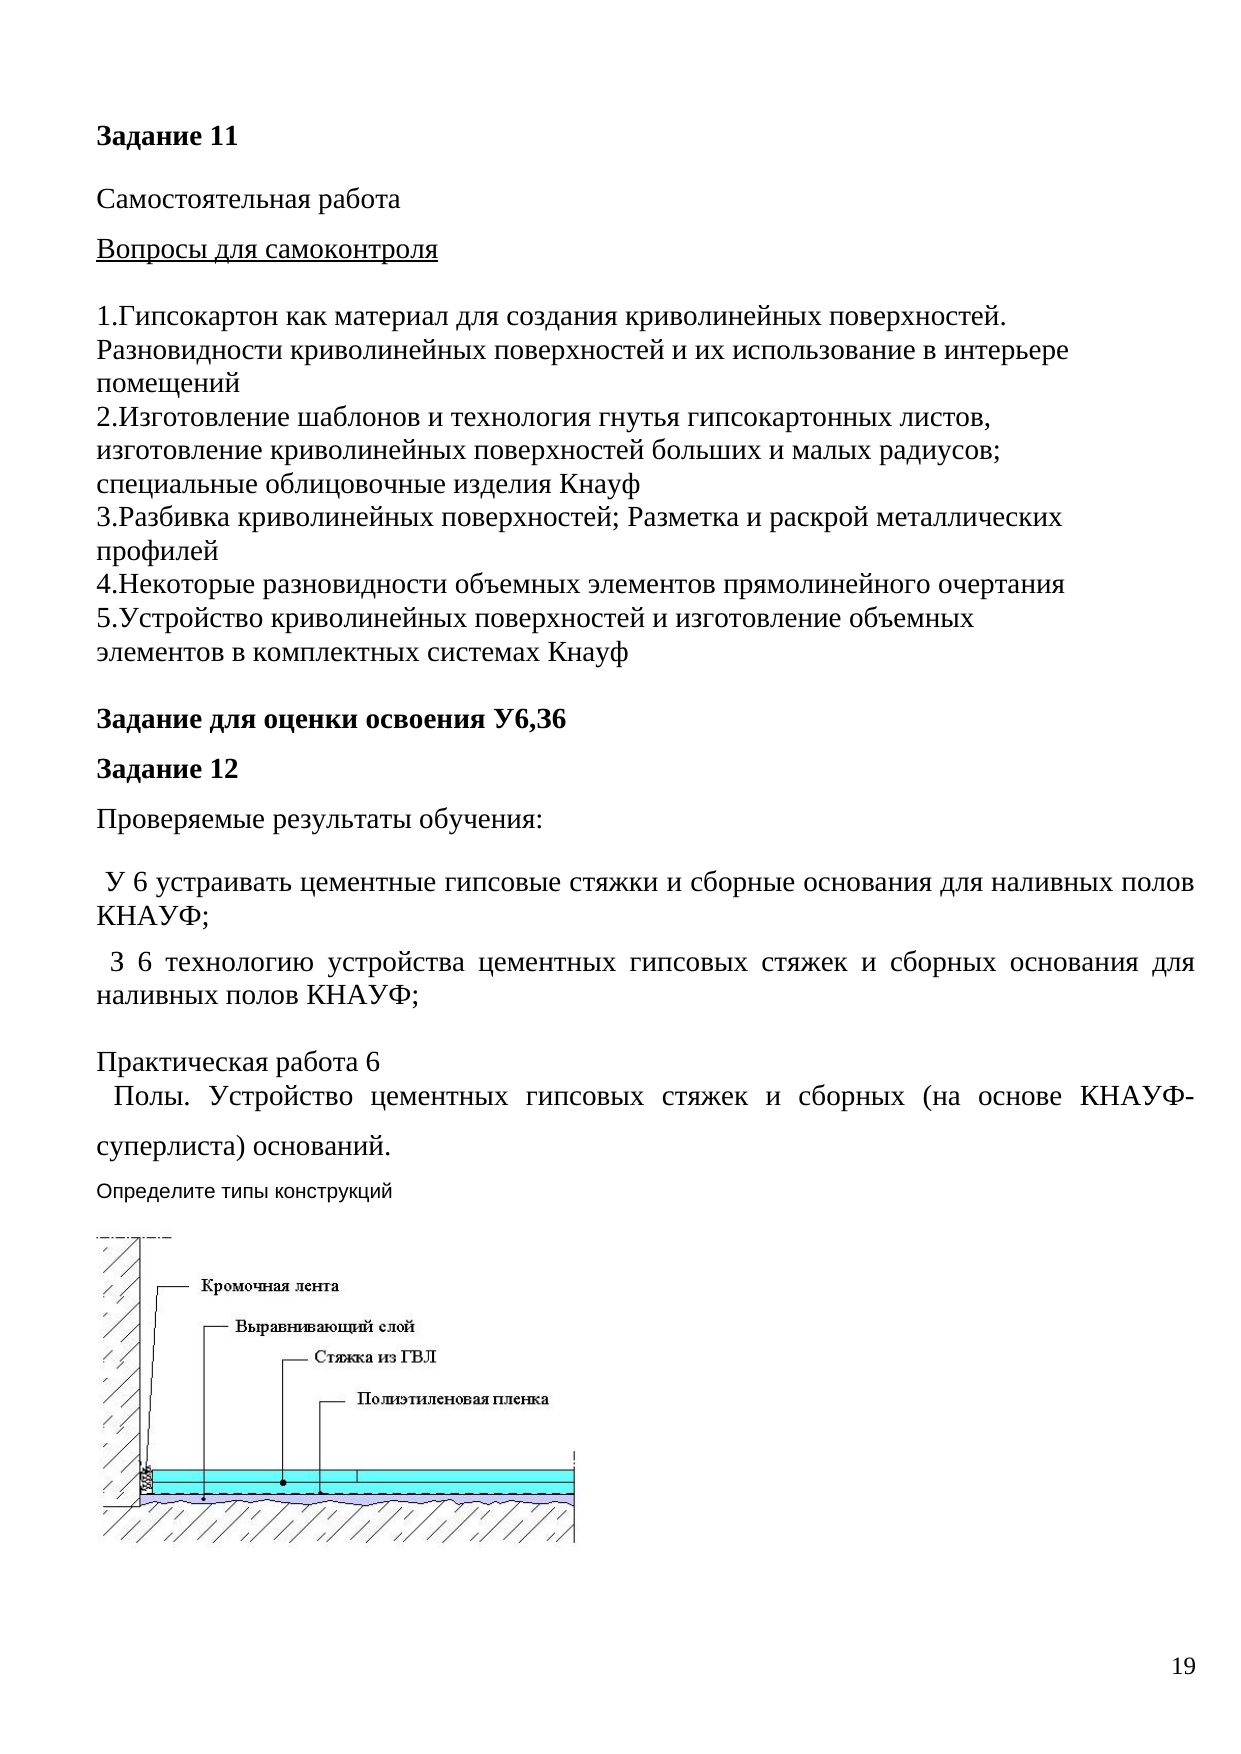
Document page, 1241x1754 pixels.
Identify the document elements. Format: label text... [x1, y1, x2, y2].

text У 6 устраивать цементные гипсовые стяжки и сборные основания для наливных полов КНАУФ; [96, 864, 1196, 931]
table_cell 3.Разбивка криволинейных поверхностей; Разметка и раскрой металлических профилей [85, 500, 1109, 567]
text Задание 11 [96, 118, 1196, 152]
table_cell 5.Устройство криволинейных поверхностей и изготовление объемных элементов в комплектных системах Кнауф [85, 600, 1109, 667]
text Самостоятельная работа [96, 181, 1196, 214]
text Задание для оценки освоения У6,З6 [96, 701, 1196, 734]
table_cell 4.Некоторые разновидности объемных элементов прямолинейного очертания [85, 567, 1109, 600]
text Полы. Устройство цементных гипсовых стяжек и сборных (на основе КНАУФ-суперлиста) оснований. [96, 1078, 1196, 1162]
table_cell 2.Изготовление шаблонов и технология гнутья гипсокартонных листов, изготовление криволинейных поверхностей больших и малых радиусов; специальные облицовочные изделия Кнауф [85, 399, 1109, 499]
text Проверяемые результаты обучения: [96, 801, 1196, 835]
text Вопросы для самоконтроля [96, 231, 1196, 265]
table_header 1.Гипсокартон как материал для создания криволинейных поверхностей. Разновидности криволинейных поверхностей и их использование в интерьере помещений [85, 298, 1109, 399]
text Практическая работа 6 [96, 1044, 1196, 1078]
picture [96, 1226, 583, 1549]
text З 6 технологию устройства цементных гипсовых стяжек и сборных основания для наливных полов КНАУФ; [96, 944, 1196, 1011]
text Определите типы конструкций [96, 1179, 1196, 1203]
text Задание 12 [96, 751, 1196, 785]
